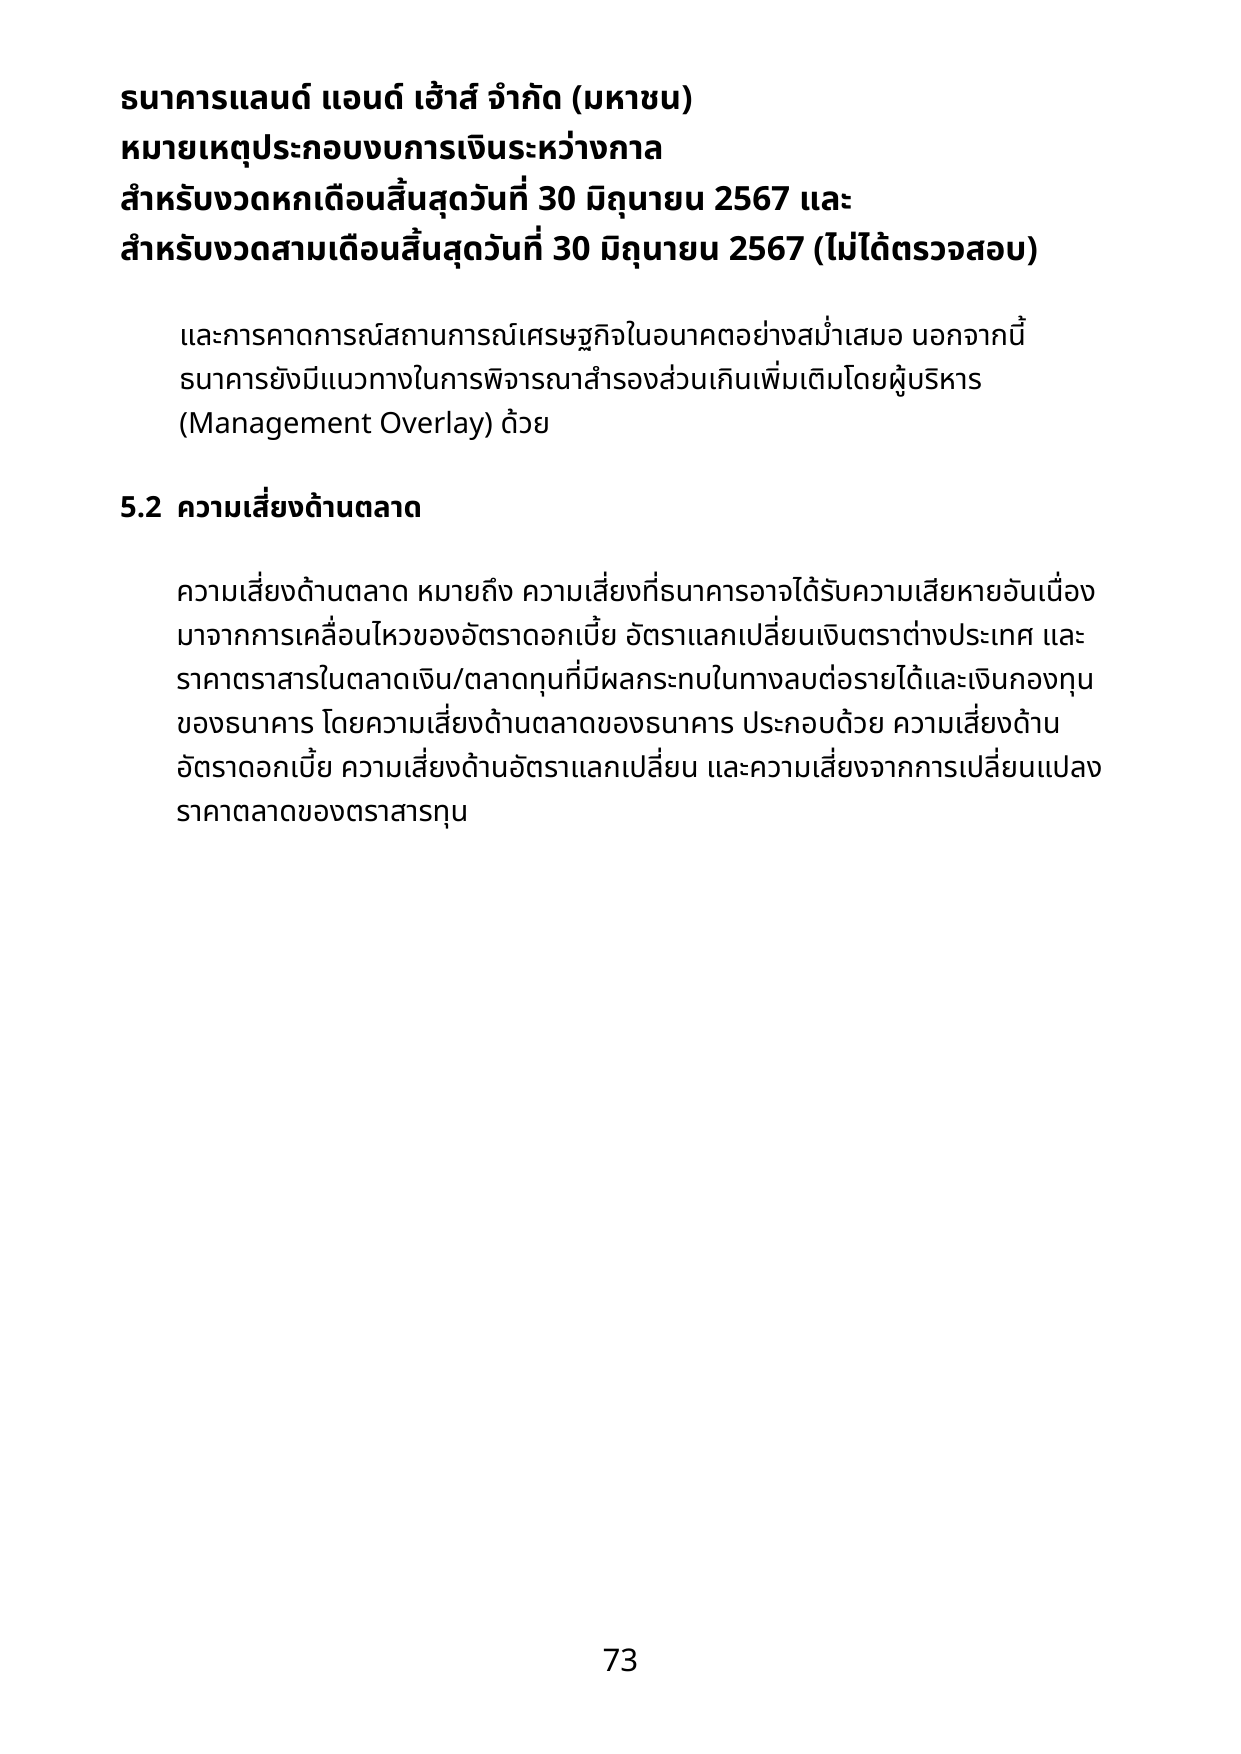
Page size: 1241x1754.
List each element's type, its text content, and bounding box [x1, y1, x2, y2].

text 5.2 ความเสี่ยงด้านตลาด [120, 486, 1125, 531]
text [179, 314, 1120, 447]
text ความเสี่ยงด้านตลาด หมายถึง ความเสี่ยงที่ธนาคารอาจได้รับความเสียหายอันเนื่องมาจากการเคลื่อนไหวของอัตราดอกเบี้ย อัตราแลกเปลี่ยนเงินตราต่างประเทศ และราคาตราสารในตลาดเงิน/ตลาดทุนที่มีผลกระทบในทางลบต่อรายได้และเงินกองทุนของธนาคาร โดยความเสี่ยงด้านตลาดของธนาคาร ประกอบด้วย ความเสี่ยงด้านอัตราดอกเบี้ย ความเสี่ยงด้านอัตราแลกเปลี่ยน และความเสี่ยงจากการเปลี่ยนแปลงราคาตลาดของตราสารทุน [120, 570, 1120, 835]
